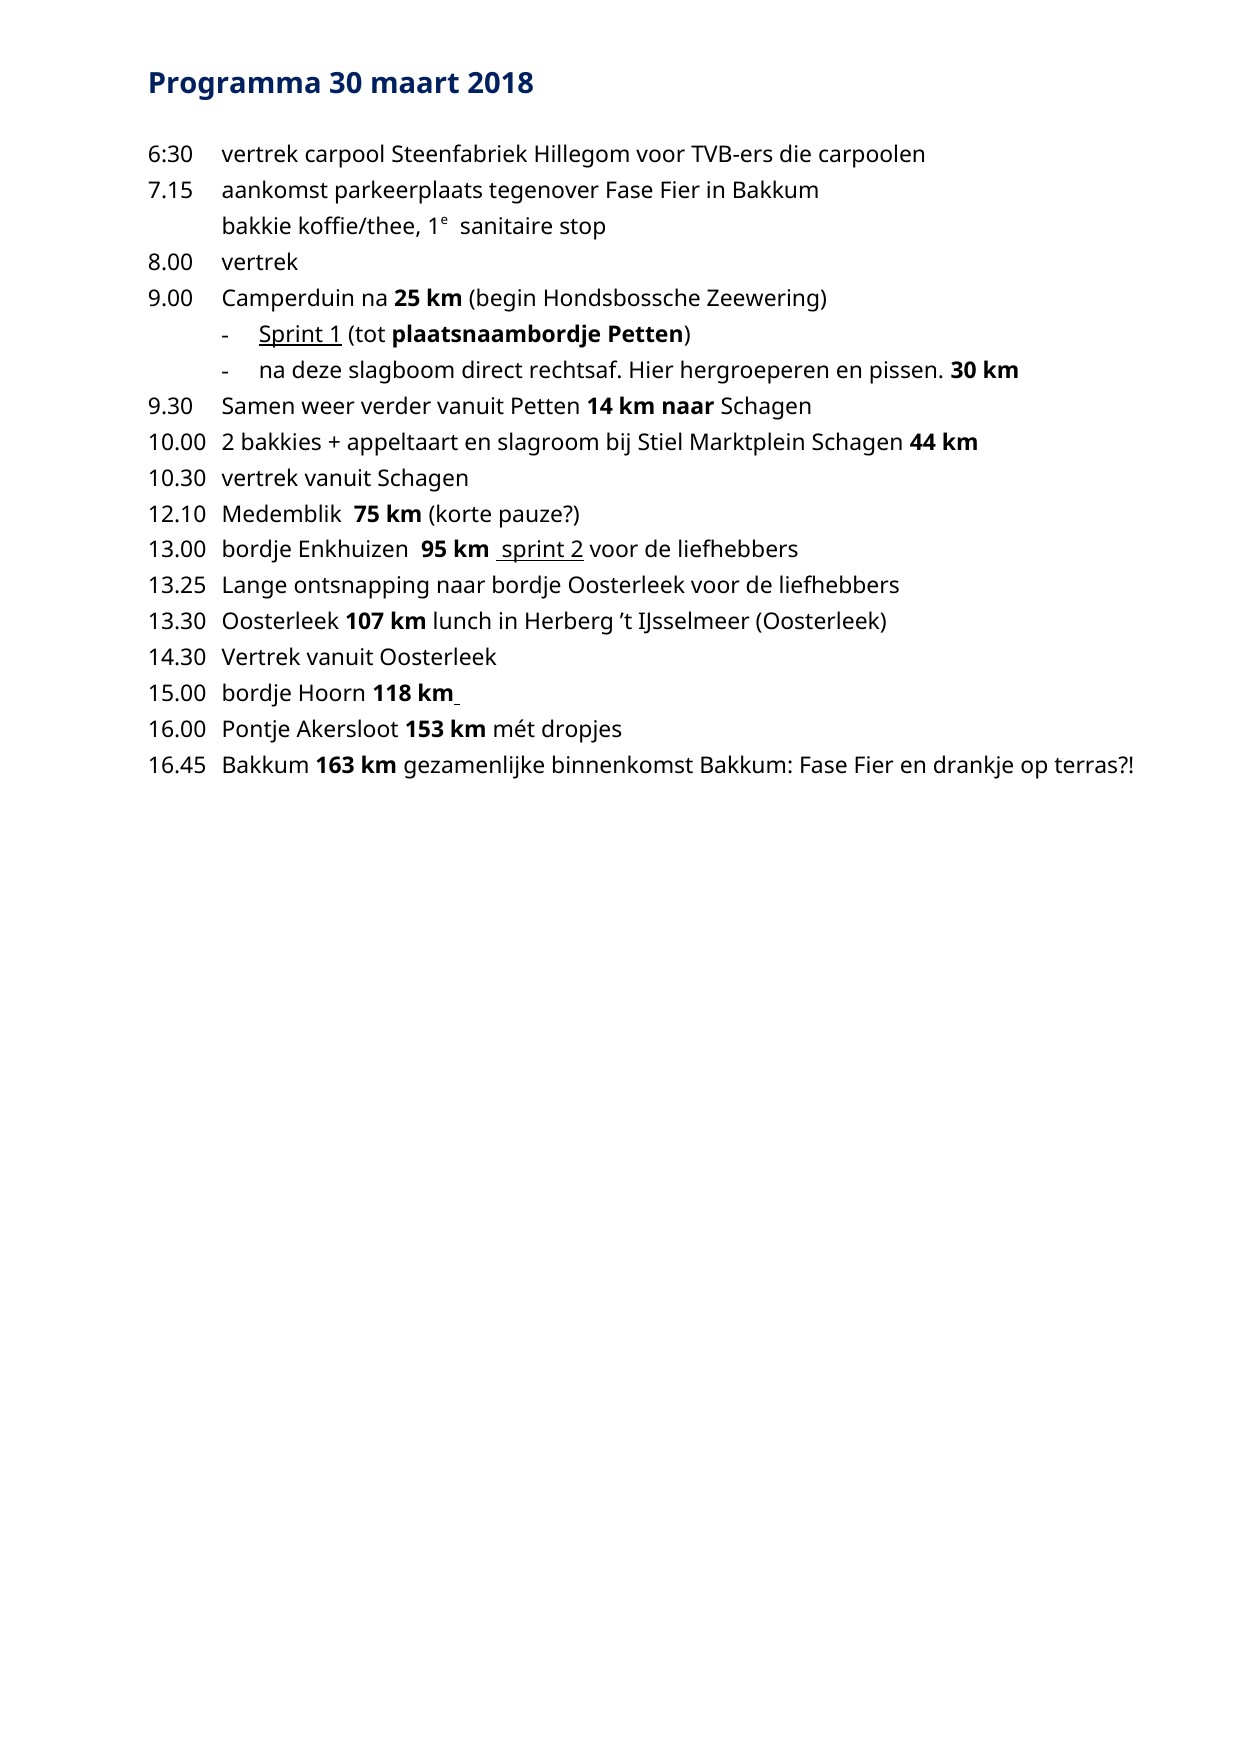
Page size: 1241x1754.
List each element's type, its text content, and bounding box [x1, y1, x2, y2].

text 16.00 Pontje Akersloot 153 km mét dropjes [148, 713, 1240, 744]
list Sprint 1 (tot plaatsnaambordje Petten) [221, 318, 1240, 349]
text 8.00 vertrek [148, 246, 1240, 277]
text Programma 30 maart 2018 [148, 62, 1240, 102]
text 10.00 2 bakkies + appeltaart en slagroom bij Stiel Marktplein Schagen 44 km [148, 426, 1240, 457]
text 13.00 bordje Enkhuizen 95 km sprint 2 voor de liefhebbers [148, 533, 1240, 565]
text 10.30 vertrek vanuit Schagen [148, 462, 1240, 493]
text 7.15 aankomst parkeerplaats tegenover Fase Fier in Bakkum [148, 174, 1240, 205]
text bakkie koffie/thee, 1e sanitaire stop [148, 210, 1240, 241]
text 6:30 vertrek carpool Steenfabriek Hillegom voor TVB-ers die carpoolen [148, 138, 1240, 169]
text 13.30 Oosterleek 107 km lunch in Herberg ’t IJsselmeer (Oosterleek) [148, 605, 1240, 637]
text 16.45 Bakkum 163 km gezamenlijke binnenkomst Bakkum: Fase Fier en drankje op terras?! [148, 749, 1240, 780]
text 13.25 Lange ontsnapping naar bordje Oosterleek voor de liefhebbers [148, 569, 1240, 601]
text 9.30 Samen weer verder vanuit Petten 14 km naar Schagen [148, 390, 1240, 421]
list na deze slagboom direct rechtsaf. Hier hergroeperen en pissen. 30 km [221, 354, 1240, 385]
text 14.30 Vertrek vanuit Oosterleek [148, 641, 1240, 672]
text 12.10 Medemblik 75 km (korte pauze?) [148, 497, 1240, 529]
text 15.00 bordje Hoorn 118 km [148, 677, 1240, 708]
text 9.00 Camperduin na 25 km (begin Hondsbossche Zeewering) [148, 282, 1240, 313]
